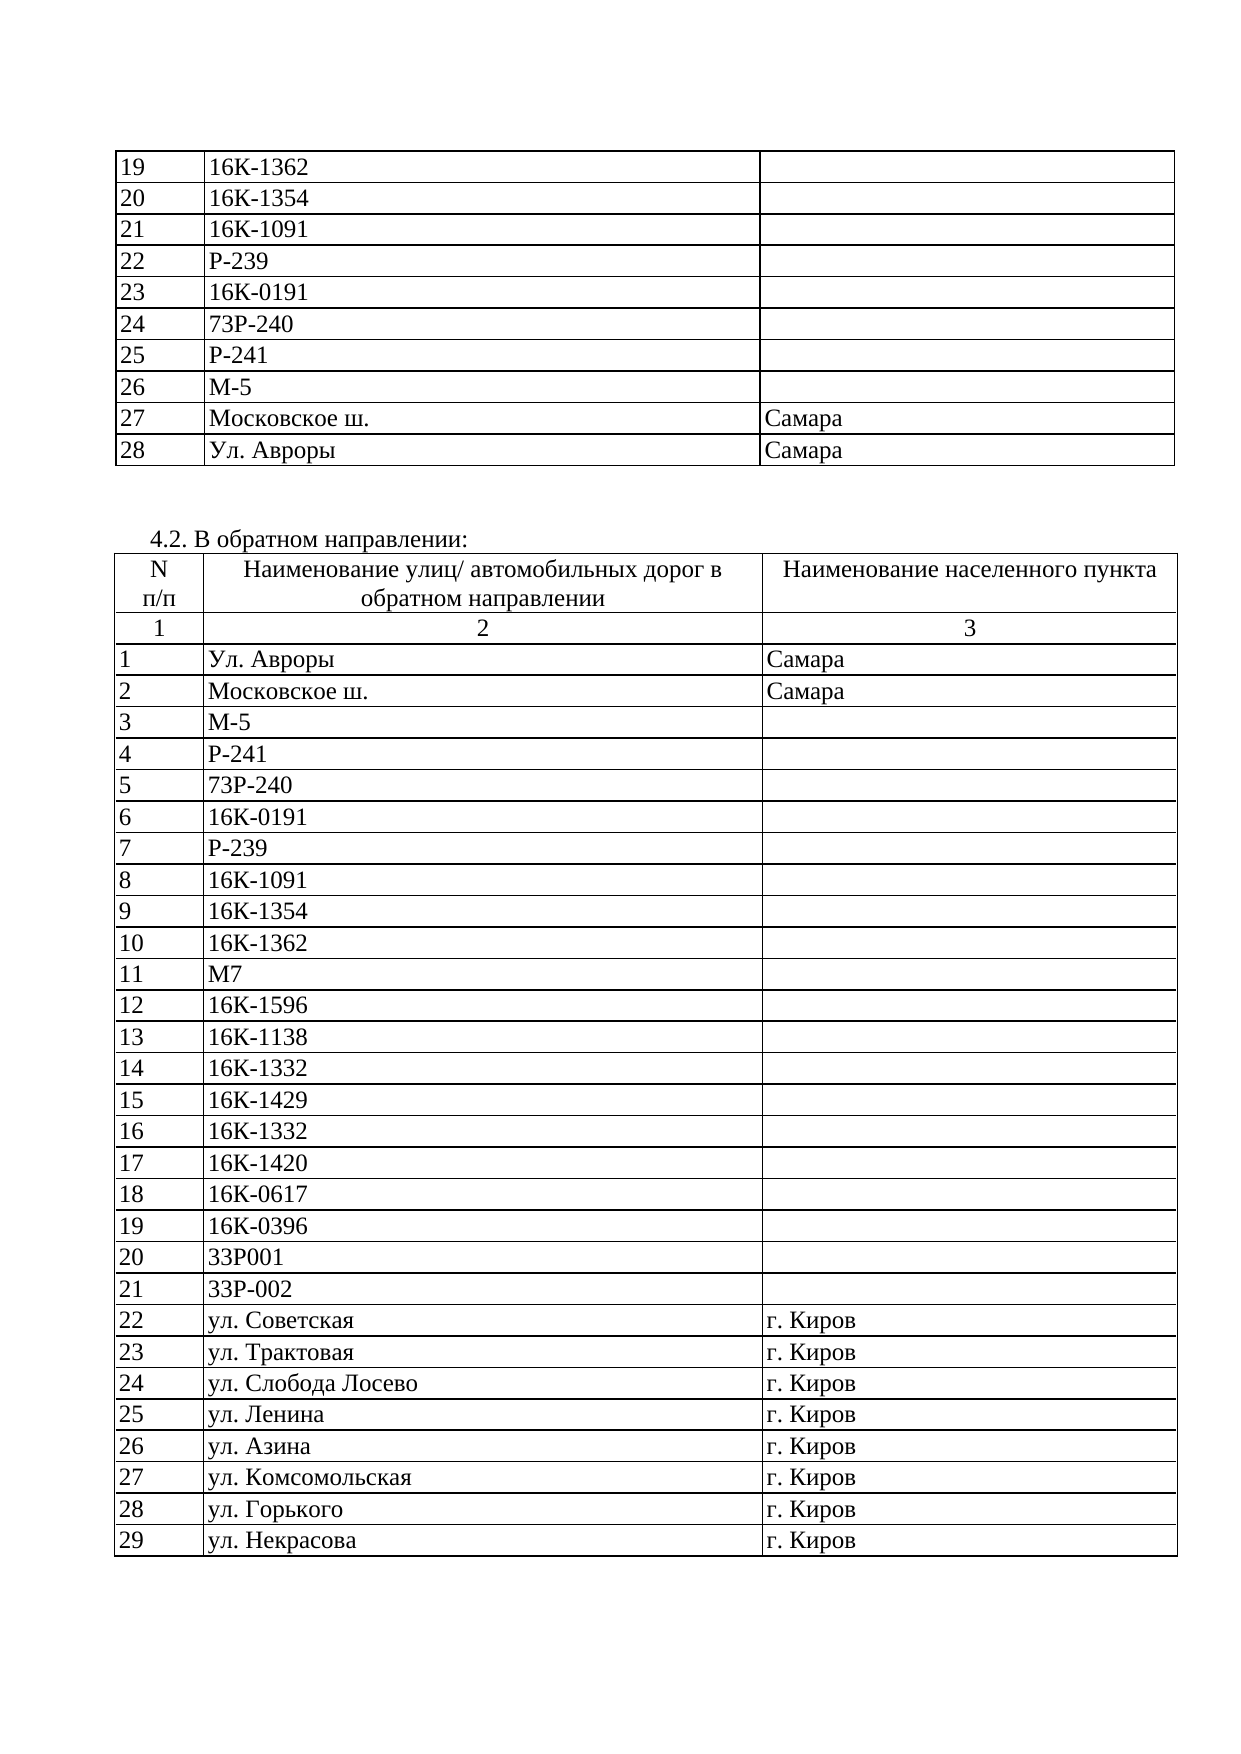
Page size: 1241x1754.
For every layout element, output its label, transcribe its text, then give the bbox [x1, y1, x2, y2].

table_cell ул. Ленина [204, 1400, 762, 1429]
table_cell 8 [115, 864, 203, 894]
table_cell ул. Азина [204, 1431, 762, 1461]
table_cell 33Р-002 [204, 1274, 762, 1303]
table_cell [761, 277, 1174, 307]
table_cell 5 [115, 770, 203, 800]
table_cell 6 [115, 801, 203, 832]
table_cell 16К-1420 [204, 1148, 762, 1178]
table_cell 16К-1332 [204, 1053, 762, 1083]
table_cell [761, 340, 1174, 370]
table_cell 27 [115, 1462, 203, 1492]
table_cell 15 [115, 1084, 203, 1115]
table_cell 20 [115, 1242, 203, 1272]
table_cell 28 [117, 435, 204, 464]
table_cell 26 [117, 372, 204, 402]
table_cell Р-241 [205, 340, 759, 370]
table_cell Самара [763, 643, 1177, 674]
table_cell [763, 832, 1177, 863]
table_cell 13 [115, 1021, 203, 1052]
table_cell г. Киров [763, 1335, 1177, 1366]
table_cell 23 [117, 277, 204, 307]
table_cell [761, 215, 1174, 244]
table_cell 1 [115, 644, 203, 674]
table_cell [763, 737, 1177, 769]
table_cell 16К-1354 [204, 896, 762, 926]
table_cell 16К-1596 [204, 991, 762, 1020]
table_cell [763, 1052, 1177, 1083]
table_cell Московское ш. [204, 676, 762, 706]
table_cell Ул. Авроры [204, 645, 762, 674]
table_cell 16К-0191 [205, 277, 759, 307]
table_cell [763, 1115, 1177, 1146]
table_cell 23 [115, 1336, 203, 1366]
table_cell 10 [115, 927, 203, 957]
table_header Наименование улиц/ автомобильных дорог в обратном направлении [204, 554, 762, 611]
table_cell [763, 800, 1177, 832]
table_cell 27 [117, 403, 204, 433]
table_cell Московское ш. [205, 403, 759, 433]
table_cell 26 [115, 1430, 203, 1461]
table_cell 1 [115, 613, 203, 643]
table_cell 25 [117, 340, 204, 370]
table_cell 16К-1138 [204, 1022, 762, 1052]
table_cell г. Киров [763, 1461, 1177, 1492]
table_cell 22 [117, 246, 204, 276]
table_cell ул. Комсомольская [204, 1462, 762, 1492]
table_cell 16К-1362 [204, 928, 762, 957]
table_cell 16К-1091 [205, 215, 759, 244]
table_cell 25 [115, 1399, 203, 1429]
table_cell г. Киров [763, 1492, 1177, 1524]
table_cell 16К-1091 [204, 865, 762, 894]
table_cell 7 [115, 833, 203, 863]
table_cell 33Р001 [204, 1242, 762, 1272]
table_header N п/п [115, 554, 203, 611]
table_cell 19 [115, 1210, 203, 1241]
table_cell [761, 152, 1174, 181]
table_cell [763, 706, 1177, 737]
table_cell г. Киров [763, 1304, 1177, 1335]
table_cell 20 [117, 183, 204, 213]
table_cell 12 [115, 990, 203, 1020]
table_cell 16К-1429 [204, 1085, 762, 1115]
table_cell г. Киров [763, 1524, 1177, 1555]
table_cell [763, 1146, 1177, 1178]
table_cell [763, 1178, 1177, 1209]
table_cell Самара [761, 403, 1174, 433]
table_cell 16К-1332 [204, 1116, 762, 1146]
table_cell 21 [117, 215, 204, 244]
table_cell [761, 372, 1174, 402]
table_cell [763, 989, 1177, 1020]
table_cell [763, 1020, 1177, 1052]
table_cell [761, 309, 1174, 339]
table_cell ул. Трактовая [204, 1337, 762, 1366]
table_cell 16К-0396 [204, 1211, 762, 1241]
table_cell 16К-0191 [204, 802, 762, 832]
table_cell 9 [115, 896, 203, 926]
table_cell [763, 895, 1177, 926]
table_cell Р-241 [204, 739, 762, 769]
table_cell [763, 1209, 1177, 1241]
table_cell 22 [115, 1305, 203, 1335]
table_cell Р-239 [205, 246, 759, 276]
table_cell М7 [204, 959, 762, 989]
table_cell М-5 [205, 372, 759, 402]
table_cell 17 [115, 1147, 203, 1178]
table_cell [761, 183, 1174, 213]
table_cell 18 [115, 1179, 203, 1209]
table_cell ул. Некрасова [204, 1525, 762, 1555]
text 4.2. В обратном направлении: [150, 524, 1090, 552]
table_cell 3 [115, 707, 203, 737]
table_cell [763, 863, 1177, 894]
table_cell г. Киров [763, 1366, 1177, 1398]
table_cell [763, 769, 1177, 800]
table_cell Ул. Авроры [205, 435, 759, 464]
table_cell Р-239 [204, 833, 762, 863]
table_cell 11 [115, 959, 203, 989]
table_cell 28 [115, 1493, 203, 1524]
table_cell 16 [115, 1116, 203, 1146]
table_cell 2 [204, 613, 762, 643]
table_cell [761, 246, 1174, 276]
table_cell 21 [115, 1273, 203, 1303]
table_cell ул. Слобода Лосево [204, 1368, 762, 1398]
table_cell [763, 958, 1177, 989]
table_cell г. Киров [763, 1398, 1177, 1429]
table_cell [763, 1272, 1177, 1303]
table_cell 29 [115, 1525, 203, 1555]
table_cell 73Р-240 [204, 770, 762, 800]
table_cell 3 [763, 611, 1177, 643]
table_cell Самара [761, 435, 1174, 464]
table_cell 16К-1362 [205, 152, 759, 181]
table_header Наименование населенного пункта [763, 554, 1177, 611]
table_cell Самара [763, 674, 1177, 706]
table_cell 4 [115, 738, 203, 769]
table_cell 2 [115, 675, 203, 706]
table_cell 16К-1354 [205, 183, 759, 213]
table_cell г. Киров [763, 1429, 1177, 1461]
table_cell [763, 926, 1177, 957]
table_cell [763, 1083, 1177, 1115]
table_cell ул. Горького [204, 1494, 762, 1524]
table_cell 24 [117, 309, 204, 339]
table_cell [763, 1241, 1177, 1272]
table_cell 16К-0617 [204, 1179, 762, 1209]
table_cell ул. Советская [204, 1305, 762, 1335]
table_cell 73Р-240 [205, 309, 759, 339]
table_cell 19 [117, 152, 204, 181]
table_cell 24 [115, 1368, 203, 1398]
table_cell М-5 [204, 707, 762, 737]
table_cell 14 [115, 1053, 203, 1083]
